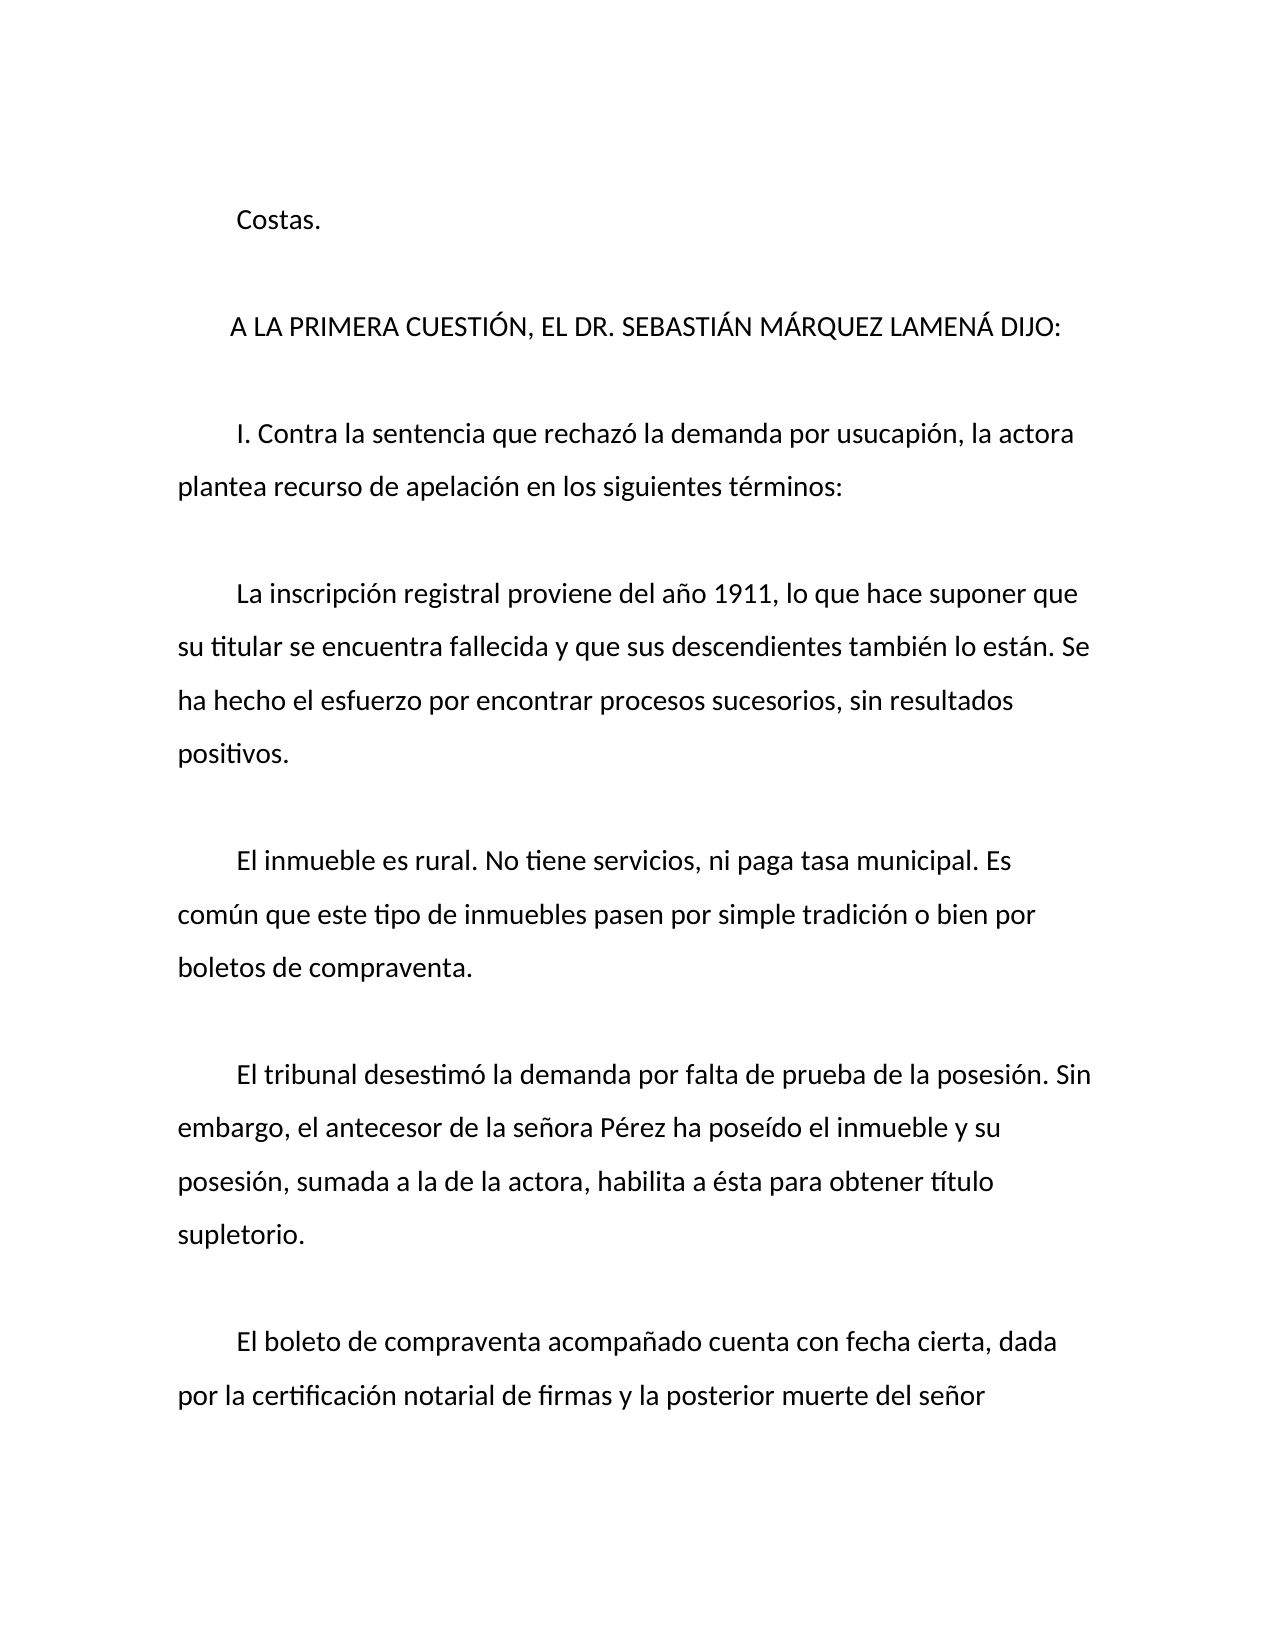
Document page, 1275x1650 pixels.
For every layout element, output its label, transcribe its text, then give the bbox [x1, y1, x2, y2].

text El inmueble es rural. No tiene servicios, ni paga tasa municipal. Es común que este tipo de inmuebles pasen por simple tradición o bien por boletos de compraventa. [177, 842, 1098, 985]
text A LA PRIMERA CUESTIÓN, EL DR. SEBASTIÁN MÁRQUEZ LAMENÁ DIJO: [177, 308, 1098, 343]
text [177, 1323, 1098, 1412]
text El tribunal desestimó la demanda por falta de prueba de la posesión. Sin embargo, el antecesor de la señora Pérez ha poseído el inmueble y su posesión, sumada a la de la actora, habilita a ésta para obtener título supletorio. [177, 1056, 1098, 1252]
text La inscripción registral proviene del año 1911, lo que hace suponer que su titular se encuentra fallecida y que sus descendientes también lo están. Se ha hecho el esfuerzo por encontrar procesos sucesorios, sin resultados positivos. [177, 575, 1098, 771]
text Costas. [177, 201, 1098, 237]
text I. Contra la sentencia que rechazó la demanda por usucapión, la actora plantea recurso de apelación en los siguientes términos: [177, 415, 1098, 504]
